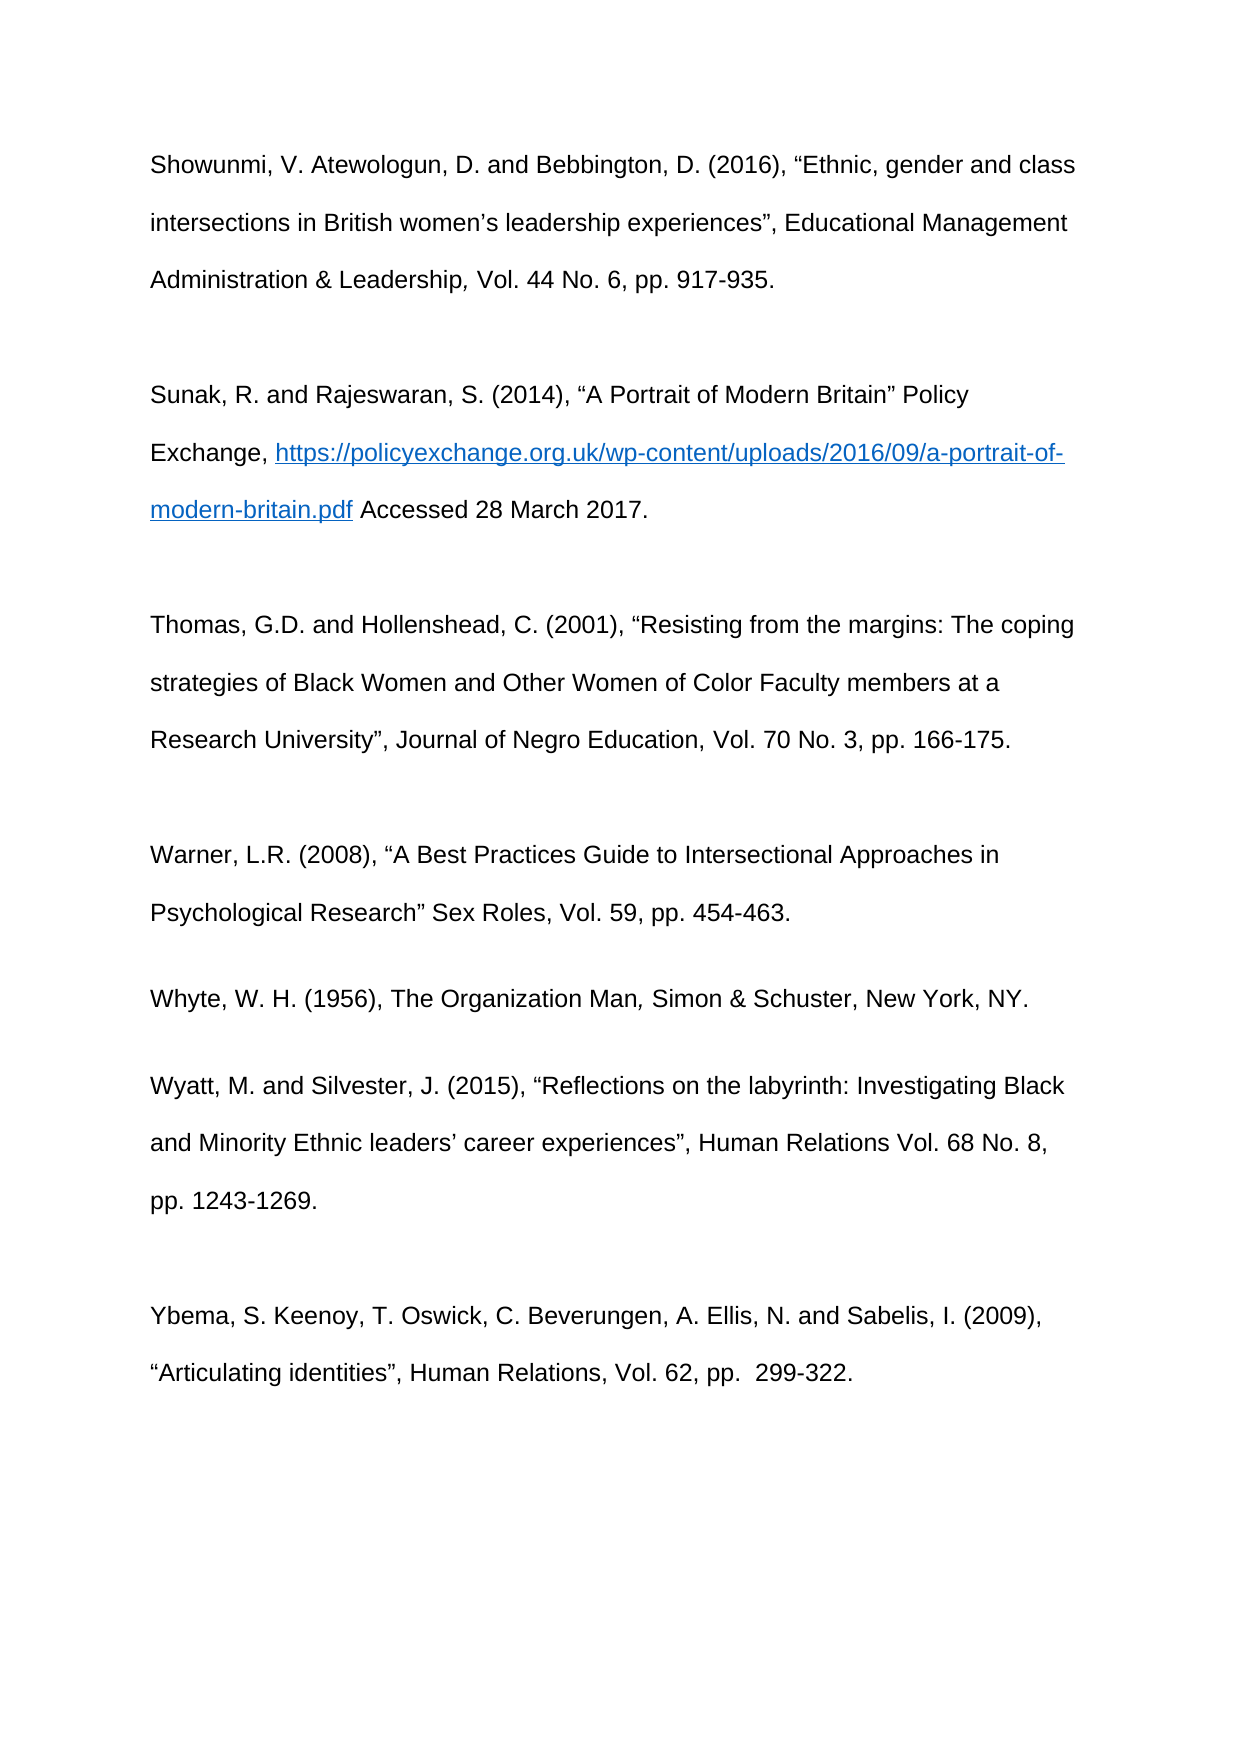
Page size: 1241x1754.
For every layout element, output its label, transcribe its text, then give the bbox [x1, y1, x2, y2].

text Sunak, R. and Rajeswaran, S. (2014), “A Portrait of Modern Britain” Policy Exchange, https://policyexchange.org.uk/wp-content/uploads/2016/09/a-portrait-of-modern-britain.pdf Accessed 28 March 2017. [150, 380, 1090, 524]
text Whyte, W. H. (1956), The Organization Man, Simon & Schuster, New York, NY. [150, 984, 1090, 1013]
text Warner, L.R. (2008), “A Best Practices Guide to Intersectional Approaches in Psychological Research” Sex Roles, Vol. 59, pp. 454-463. [150, 840, 1090, 926]
text Ybema, S. Keenoy, T. Oswick, C. Beverungen, A. Ellis, N. and Sabelis, I. (2009), “Articulating identities”, Human Relations, Vol. 62, pp. 299-322. [150, 1301, 1090, 1387]
text Thomas, G.D. and Hollenshead, C. (2001), “Resisting from the margins: The coping strategies of Black Women and Other Women of Color Faculty members at a Research University”, Journal of Negro Education, Vol. 70 No. 3, pp. 166-175. [150, 610, 1090, 754]
text Wyatt, M. and Silvester, J. (2015), “Reflections on the labyrinth: Investigating Black and Minority Ethnic leaders’ career experiences”, Human Relations Vol. 68 No. 8, pp. 1243-1269. [150, 1071, 1090, 1214]
text Showunmi, V. Atewologun, D. and Bebbington, D. (2016), “Ethnic, gender and class intersections in British women’s leadership experiences”, Educational Management Administration & Leadership, Vol. 44 No. 6, pp. 917-935. [150, 150, 1090, 294]
